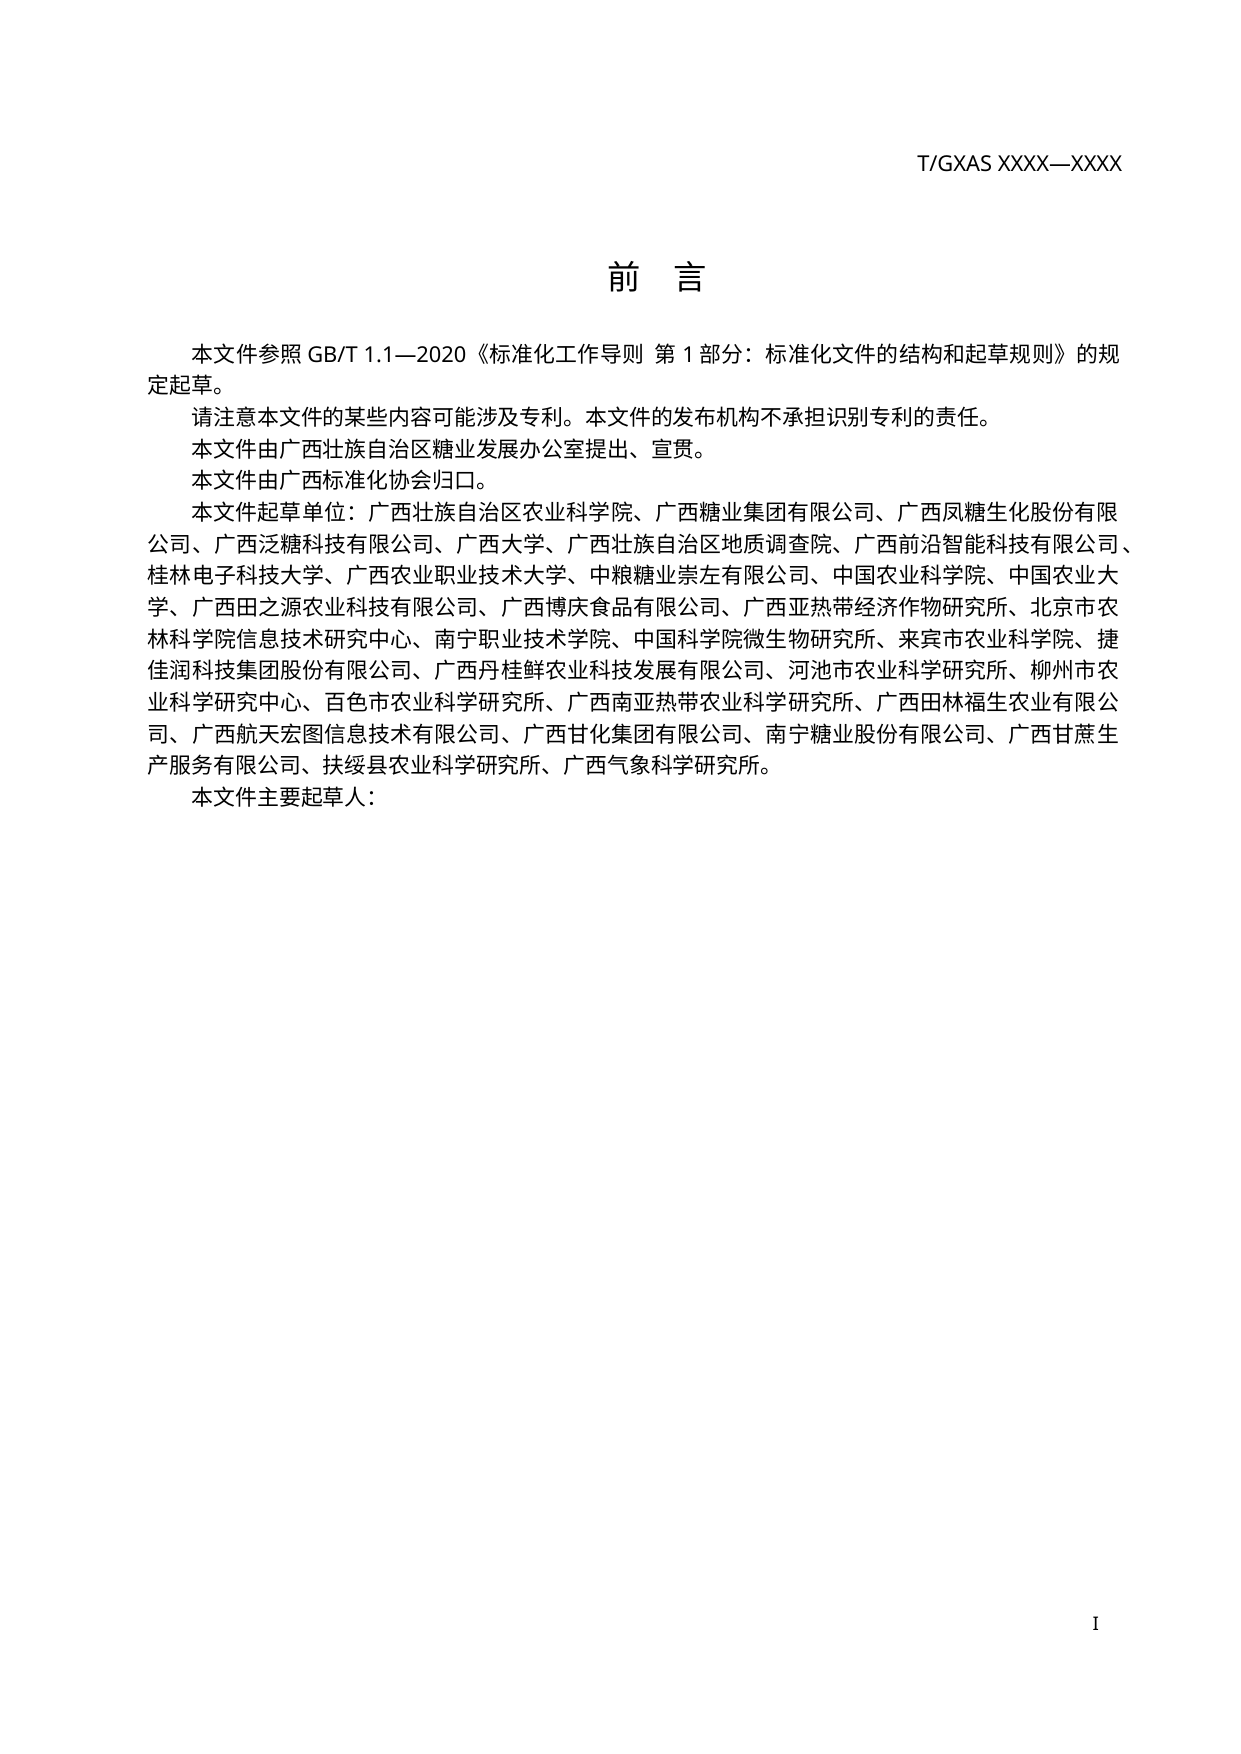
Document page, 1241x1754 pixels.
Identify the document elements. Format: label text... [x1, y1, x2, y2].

text 本文件主要起草人： [148, 780, 1122, 812]
text 请注意本文件的某些内容可能涉及专利。本文件的发布机构不承担识别专利的责任。 [148, 400, 1122, 432]
text 本文件由广西壮族自治区糖业发展办公室提出、宣贯。 [148, 432, 1122, 463]
text 本文件由广西标准化协会归口。 [148, 463, 1122, 495]
text 本文件参照GB/T 1.1—2020《标准化工作导则 第1部分：标准化文件的结构和起草规则》的规定起草。 [148, 337, 1122, 400]
text 前言 [148, 251, 1122, 299]
text 本文件起草单位：广西壮族自治区农业科学院、广西糖业集团有限公司、广西凤糖生化股份有限公司、广西泛糖科技有限公司、广西大学、广西壮族自治区地质调查院、广西前沿智能科技有限公司、桂林电子科技大学、广西农业职业技术大学、中粮糖业崇左有限公司、中国农业科学院、中国农业大学、广西田之源农业科技有限公司、广西博庆食品有限公司、广西亚热带经济作物研究所、北京市农林科学院信息技术研究中心、南宁职业技术学院、中国科学院微生物研究所、来宾市农业科学院、捷佳润科技集团股份有限公司、广西丹桂鲜农业科技发展有限公司、河池市农业科学研究所、柳州市农业科学研究中心、百色市农业科学研究所、广西南亚热带农业科学研究所、广西田林福生农业有限公司、广西航天宏图信息技术有限公司、广西甘化集团有限公司、南宁糖业股份有限公司、广西甘蔗生产服务有限公司、扶绥县农业科学研究所、广西气象科学研究所。 [148, 495, 1122, 780]
